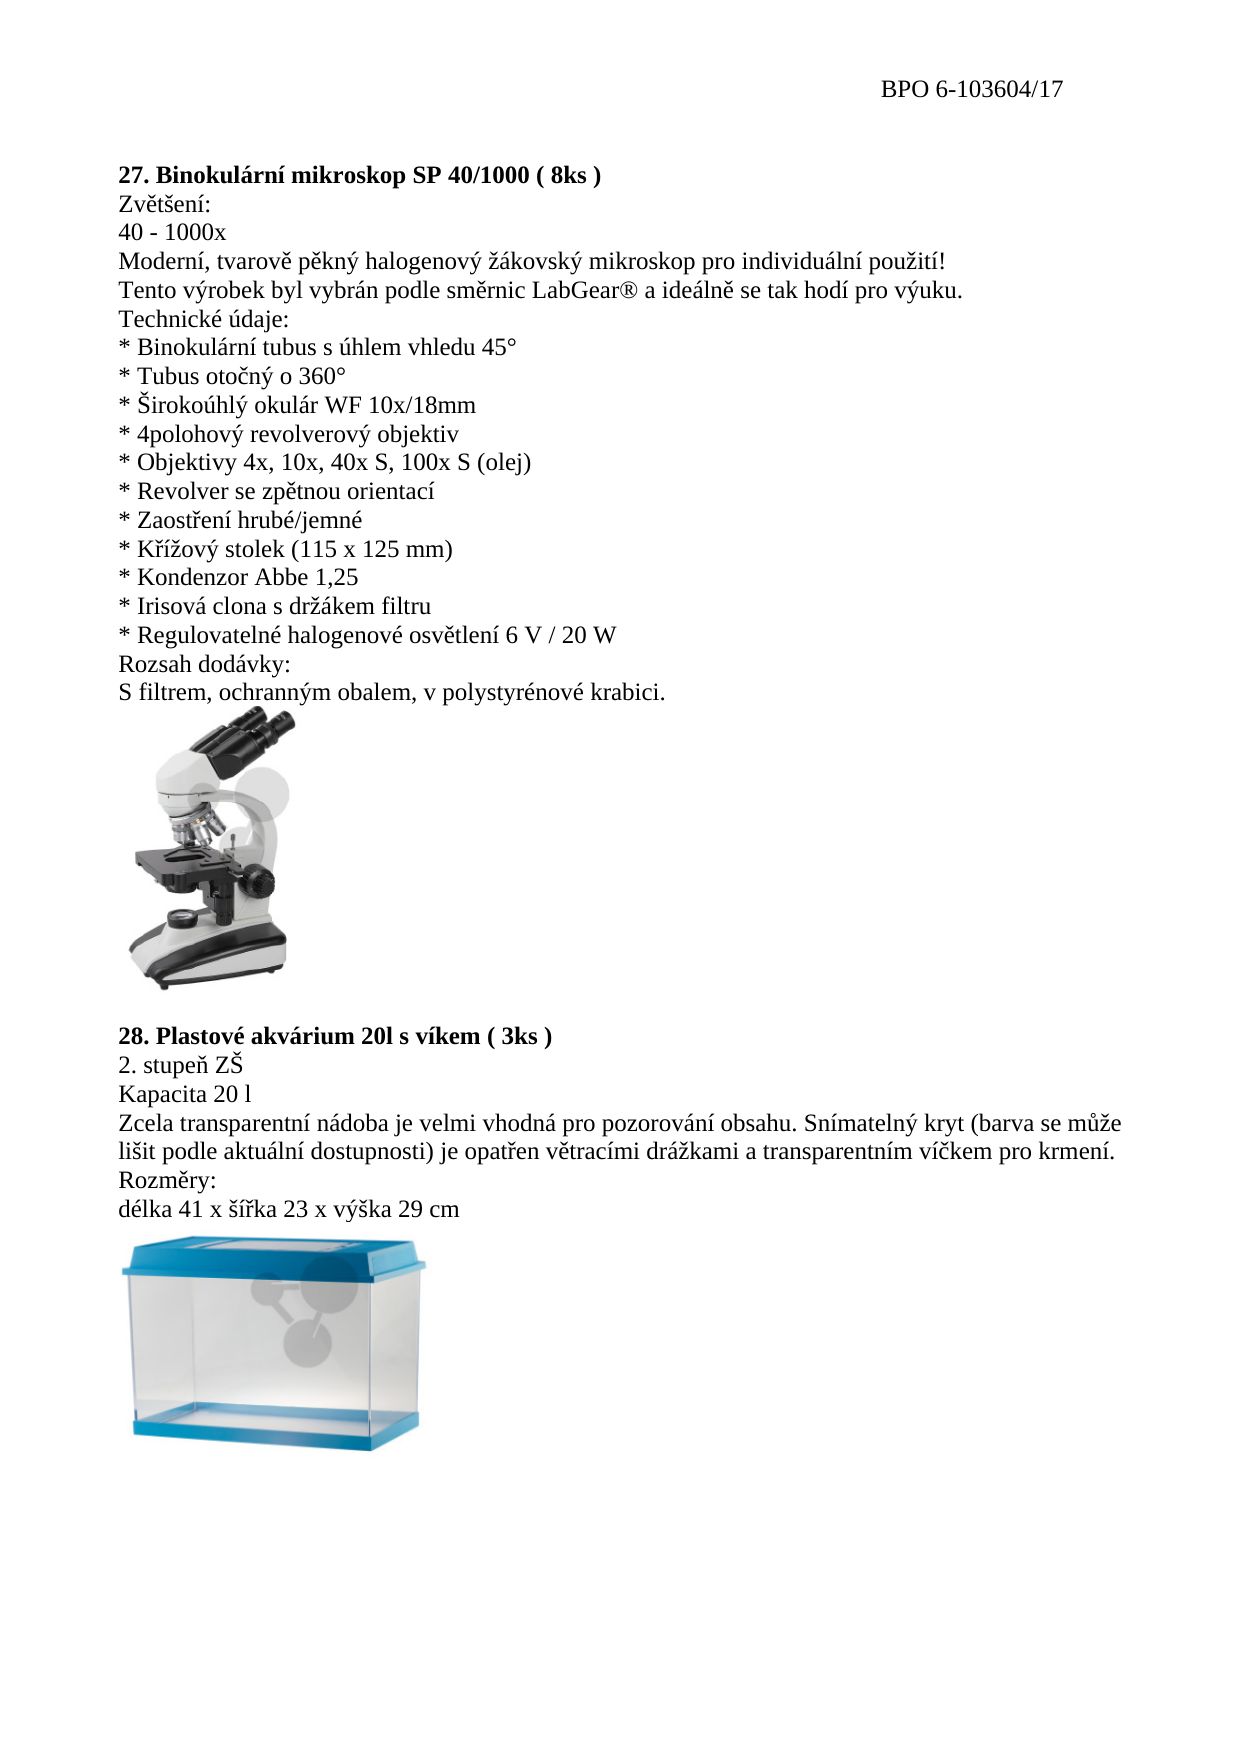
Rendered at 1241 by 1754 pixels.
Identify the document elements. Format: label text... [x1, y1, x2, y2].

text * Kondenzor Abbe 1,25 [118, 562, 1122, 591]
text * Regulovatelné halogenové osvětlení 6 V / 20 W [118, 620, 1122, 649]
text Rozsah dodávky: [118, 649, 1122, 677]
text Technické údaje: [118, 304, 1122, 332]
text 28. Plastové akvárium 20l s víkem ( 3ks ) [118, 1021, 1122, 1050]
text 2. stupeň ZŠ [118, 1050, 1122, 1079]
text * Objektivy 4x, 10x, 40x S, 100x S (olej) [118, 447, 1122, 476]
text * Tubus otočný o 360° [118, 361, 1122, 390]
text S filtrem, ochranným obalem, v polystyrénové krabici. [118, 677, 1122, 706]
text * Revolver se zpětnou orientací [118, 476, 1122, 505]
text * Širokoúhlý okulár WF 10x/18mm [118, 390, 1122, 419]
text * Křížový stolek (115 x 125 mm) [118, 534, 1122, 562]
text délka 41 x šířka 23 x výška 29 cm [118, 1194, 1122, 1223]
text * Irisová clona s držákem filtru [118, 591, 1122, 620]
text * Zaostření hrubé/jemné [118, 505, 1122, 534]
text Kapacita 20 l [118, 1079, 1122, 1108]
picture [118, 706, 321, 993]
text * 4polohový revolverový objektiv [118, 419, 1122, 447]
text Zvětšení: [118, 189, 1122, 217]
text * Binokulární tubus s úhlem vhledu 45° [118, 332, 1122, 361]
text 27. Binokulární mikroskop SP 40/1000 ( 8ks ) [118, 160, 1122, 189]
text Tento výrobek byl vybrán podle směrnic LabGear® a ideálně se tak hodí pro výuku. [118, 275, 1122, 304]
picture [118, 1222, 435, 1458]
text Rozměry: [118, 1165, 1122, 1194]
text Zcela transparentní nádoba je velmi vhodná pro pozorování obsahu. Snímatelný kryt (barva se může lišit podle aktuální dostupnosti) je opatřen větracími drážkami a transparentním víčkem pro krmení. [118, 1108, 1122, 1165]
text 40 - 1000x [118, 217, 1122, 246]
text Moderní, tvarově pěkný halogenový žákovský mikroskop pro individuální použití! [118, 246, 1122, 275]
